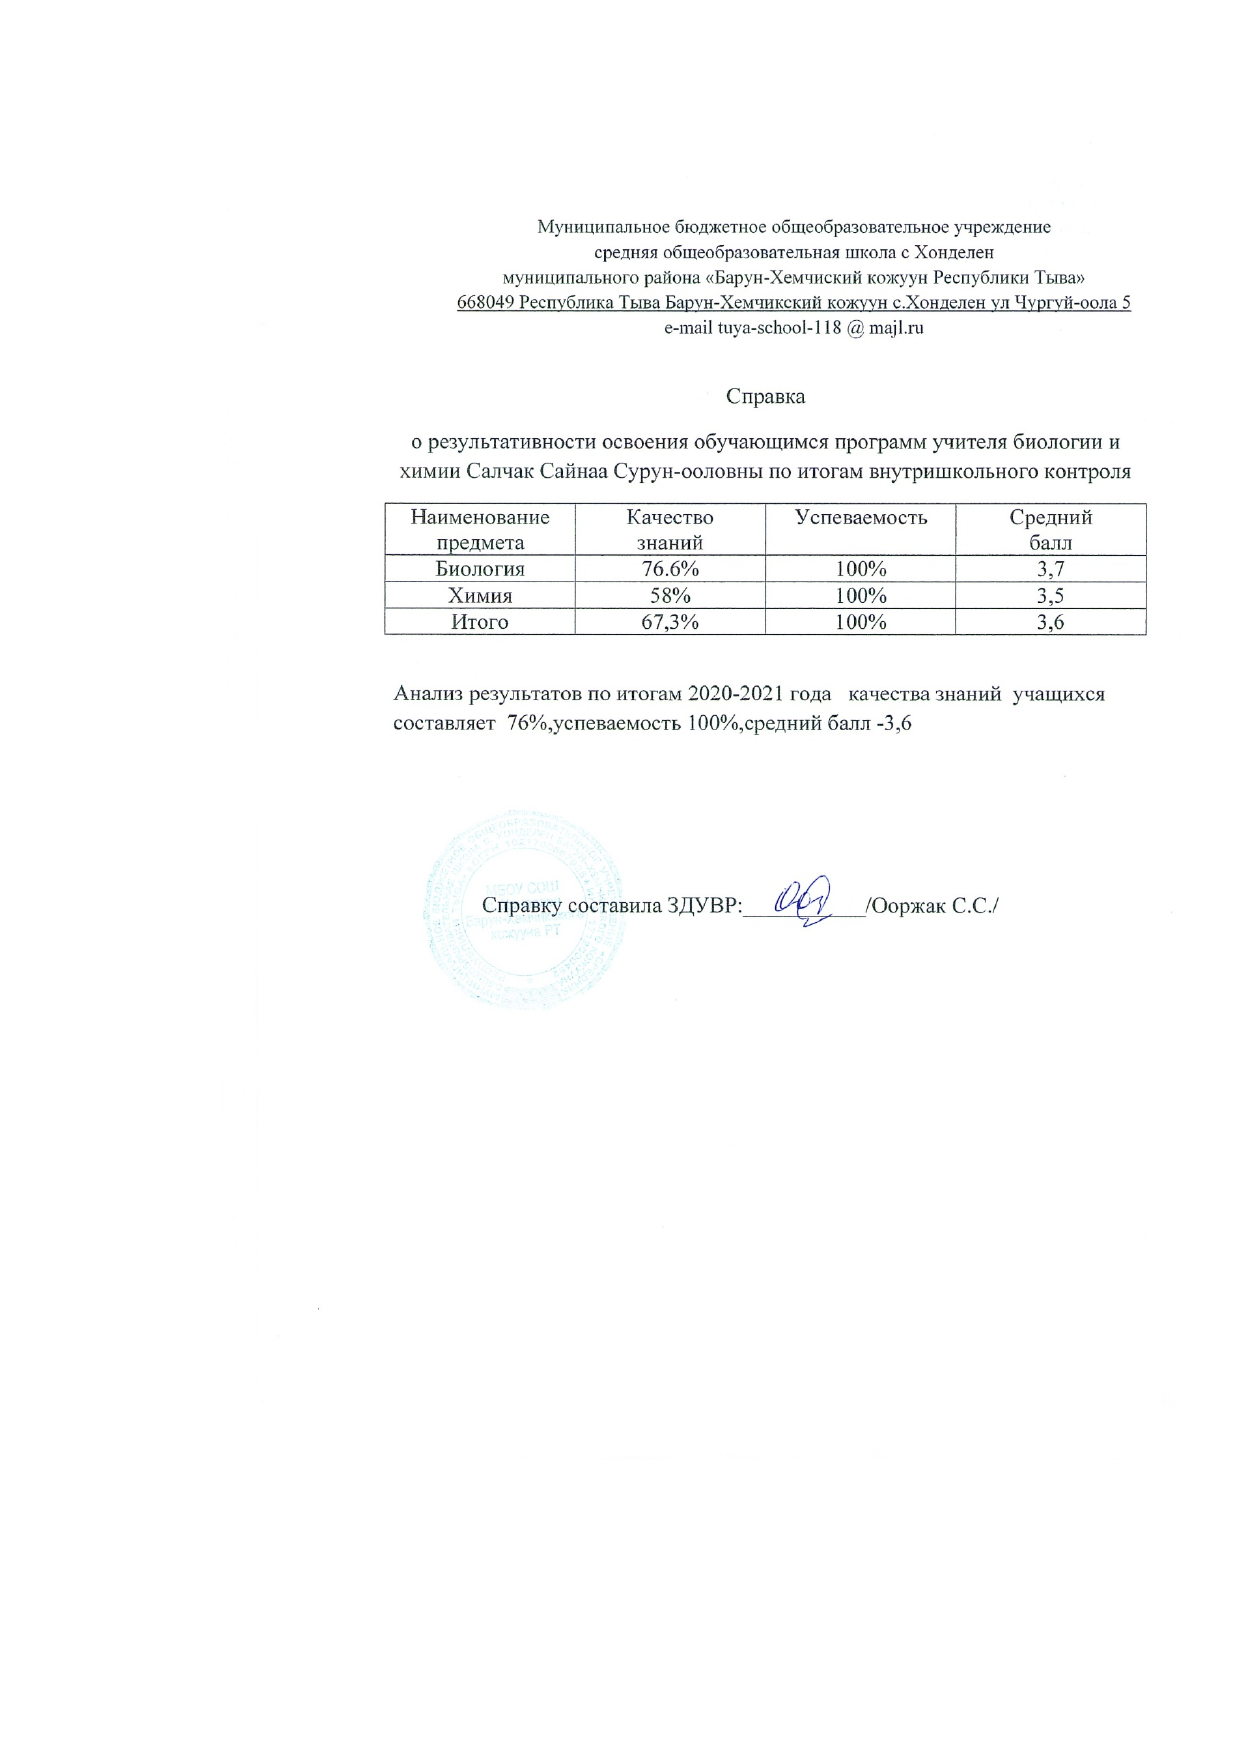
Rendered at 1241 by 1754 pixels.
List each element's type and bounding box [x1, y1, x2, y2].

picture [214, 118, 1190, 1460]
